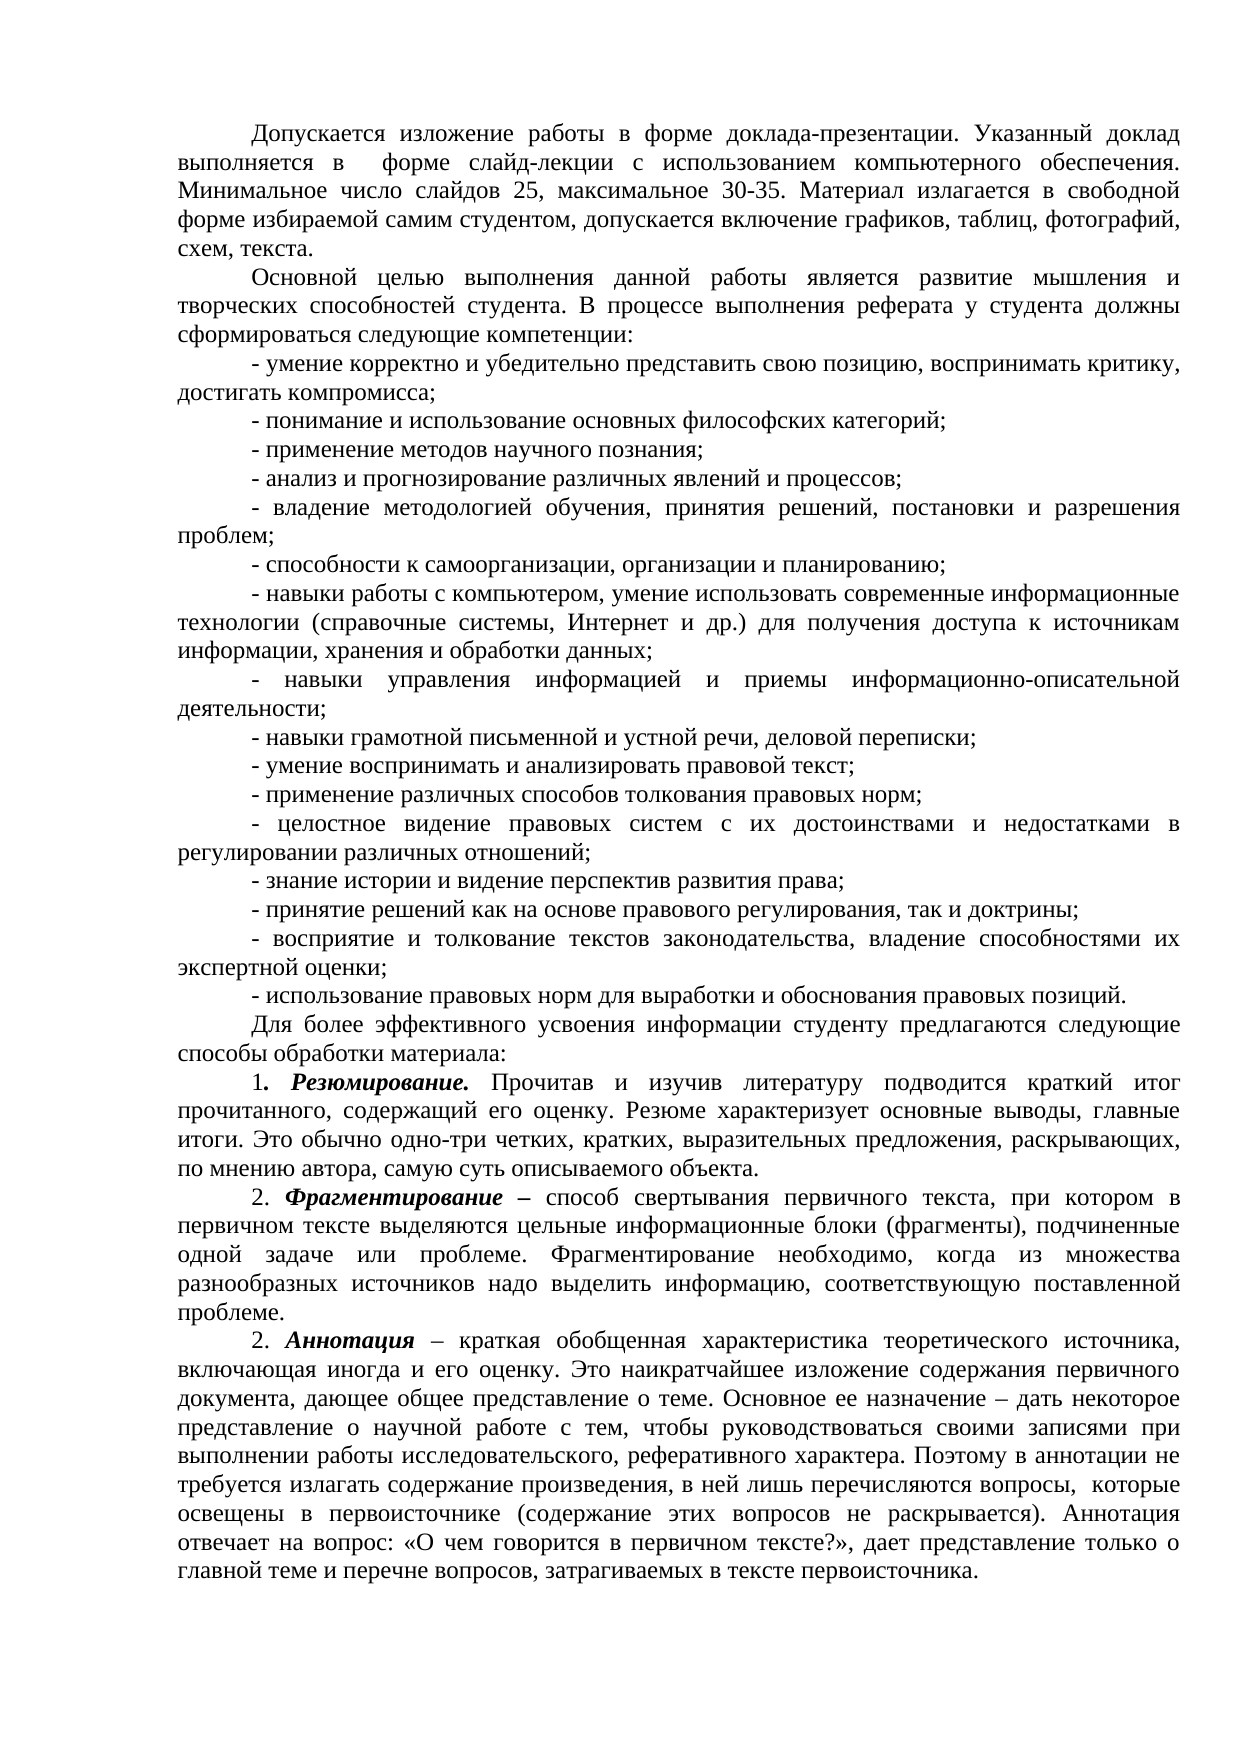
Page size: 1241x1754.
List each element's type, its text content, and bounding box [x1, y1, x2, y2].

text - целостное видение правовых систем с их достоинствами и недостатками в регулировании различных отношений; [177, 808, 1181, 866]
text - способности к самоорганизации, организации и планированию; [177, 549, 1181, 578]
text Основной целью выполнения данной работы является развитие мышления и творческих способностей студента. В процессе выполнения реферата у студента должны сформироваться следующие компетенции: [177, 262, 1181, 348]
text - использование правовых норм для выработки и обоснования правовых позиций. [177, 981, 1181, 1009]
text 2. Аннотация – краткая обобщенная характеристика теоретического источника, включающая иногда и его оценку. Это наикратчайшее изложение содержания первичного документа, дающее общее представление о теме. Основное ее назначение – дать некоторое представление о научной работе с тем, чтобы руководствоваться своими записями при выполнении работы исследовательского, реферативного характера. Поэтому в аннотации не требуется излагать содержание произведения, в ней лишь перечисляются вопросы, которые освещены в первоисточнике (содержание этих вопросов не раскрывается). Аннотация отвечает на вопрос: «О чем говорится в первичном тексте?», дает представление только о главной теме и перечне вопросов, затрагиваемых в тексте первоисточника. [177, 1326, 1181, 1584]
text 2. Фрагментирование – способ свертывания первичного текста, при котором в первичном тексте выделяются цельные информационные блоки (фрагменты), подчиненные одной задаче или проблеме. Фрагментирование необходимо, когда из множества разнообразных источников надо выделить информацию, соответствующую поставленной проблеме. [177, 1182, 1181, 1326]
text - навыки управления информацией и приемы информационно-описательной деятельности; [177, 664, 1181, 722]
text - принятие решений как на основе правового регулирования, так и доктрины; [177, 894, 1181, 923]
text Допускается изложение работы в форме доклада-презентации. Указанный доклад выполняется в форме слайд-лекции с использованием компьютерного обеспечения. Минимальное число слайдов 25, максимальное 30-35. Материал излагается в свободной форме избираемой самим студентом, допускается включение графиков, таблиц, фотографий, схем, текста. [177, 118, 1181, 262]
text - владение методологией обучения, принятия решений, постановки и разрешения проблем; [177, 492, 1181, 549]
text - понимание и использование основных философских категорий; [177, 406, 1181, 434]
text - анализ и прогнозирование различных явлений и процессов; [177, 463, 1181, 492]
text 1. Резюмирование. Прочитав и изучив литературу подводится краткий итог прочитанного, содержащий его оценку. Резюме характеризует основные выводы, главные итоги. Это обычно одно-три четких, кратких, выразительных предложения, раскрывающих, по мнению автора, самую суть описываемого объекта. [177, 1067, 1181, 1182]
text - навыки работы с компьютером, умение использовать современные информационные технологии (справочные системы, Интернет и др.) для получения доступа к источникам информации, хранения и обработки данных; [177, 578, 1181, 664]
text - восприятие и толкование текстов законодательства, владение способностями их экспертной оценки; [177, 923, 1181, 981]
text - умение корректно и убедительно представить свою позицию, воспринимать критику, достигать компромисса; [177, 348, 1181, 406]
text Для более эффективного усвоения информации студенту предлагаются следующие способы обработки материала: [177, 1009, 1181, 1067]
text - знание истории и видение перспектив развития права; [177, 866, 1181, 894]
text - умение воспринимать и анализировать правовой текст; [177, 751, 1181, 779]
text - применение различных способов толкования правовых норм; [177, 779, 1181, 808]
text - навыки грамотной письменной и устной речи, деловой переписки; [177, 722, 1181, 751]
text - применение методов научного познания; [177, 434, 1181, 463]
